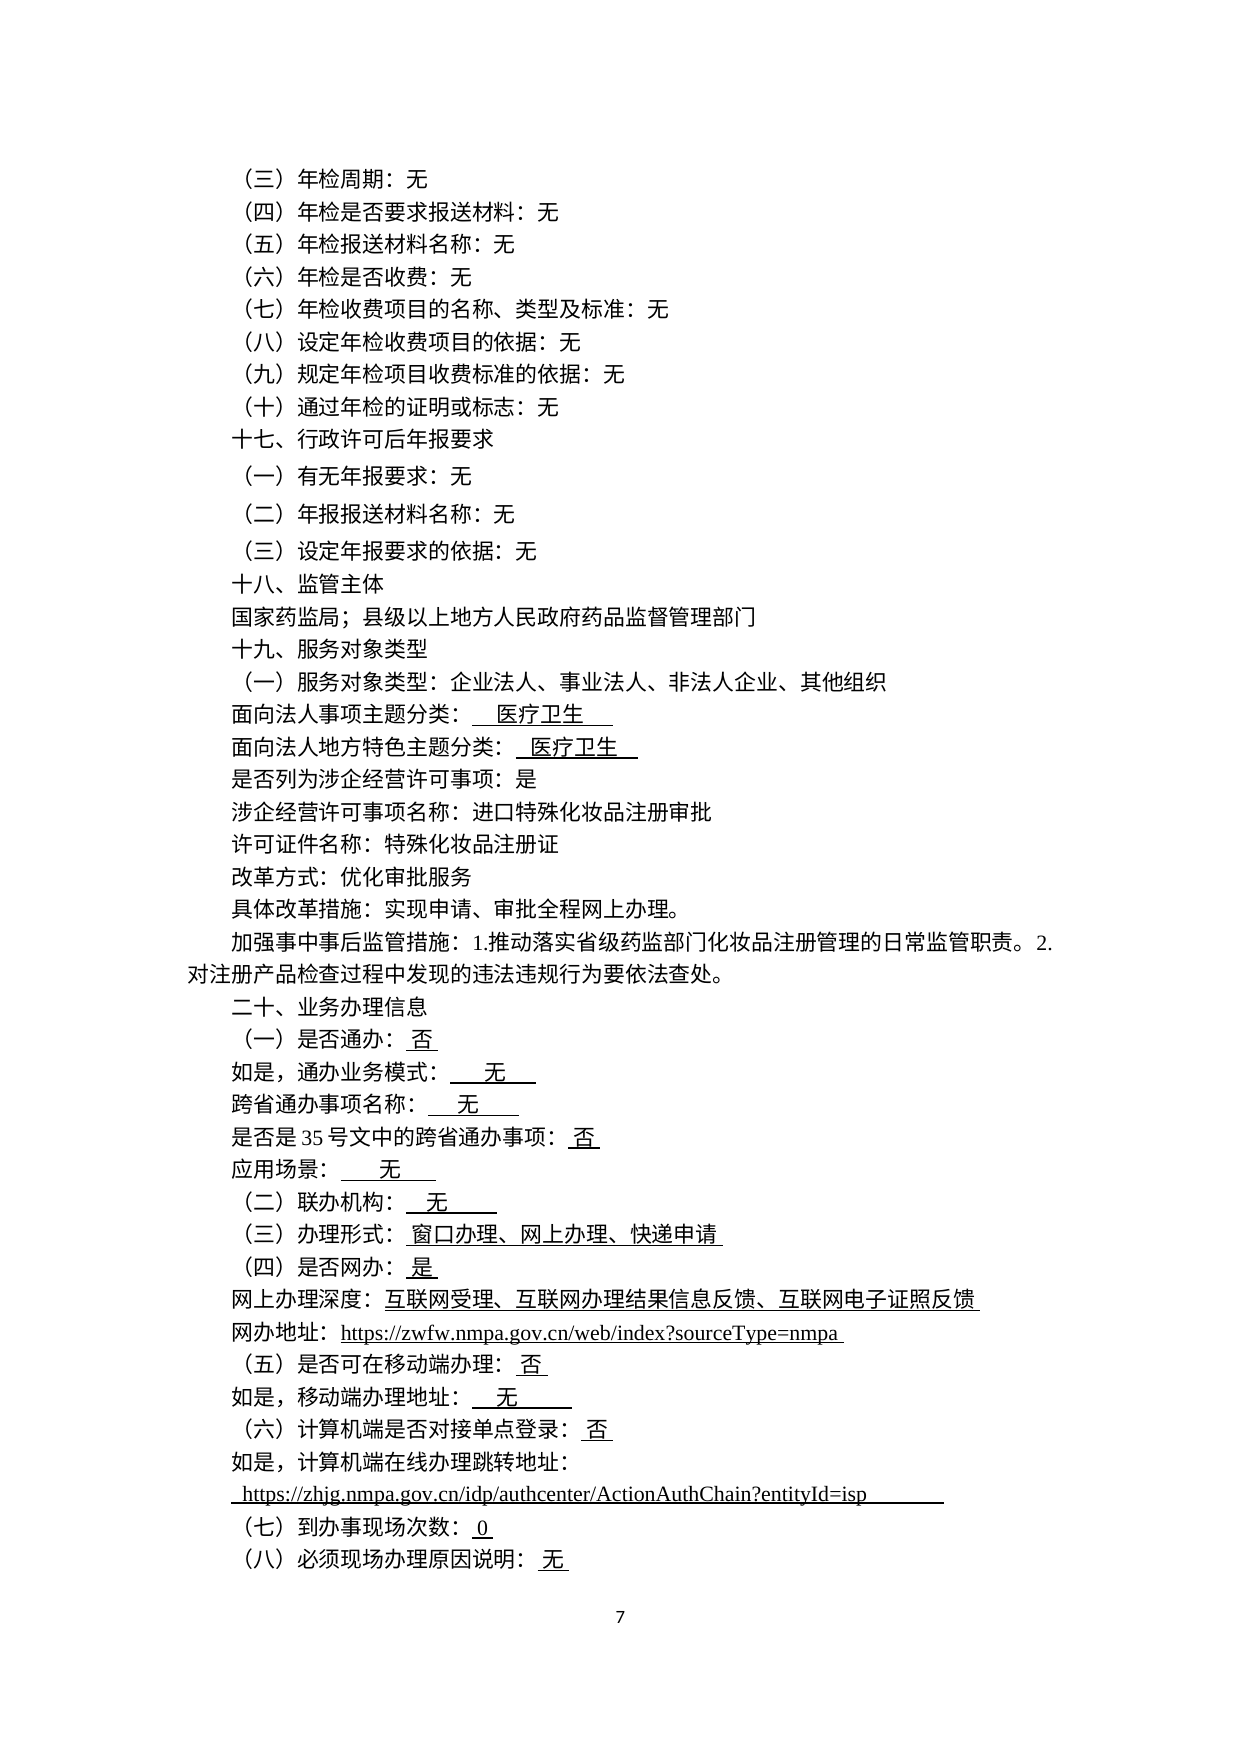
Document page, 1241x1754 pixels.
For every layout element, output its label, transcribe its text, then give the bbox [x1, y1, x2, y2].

text 国家药监局；县级以上地方人民政府药品监督管理部门 [187, 599, 1053, 632]
text （八）设定年检收费项目的依据：无 [187, 324, 1053, 357]
list 面向法人事项主题分类： 医疗卫生 [187, 697, 1053, 729]
text （八）必须现场办理原因说明： 无 [187, 1542, 1053, 1574]
text 是否是35号文中的跨省通办事项： 否 [187, 1119, 1053, 1152]
text （四）年检是否要求报送材料：无 [187, 194, 1053, 227]
text （二）联办机构： 无 [187, 1184, 1053, 1217]
text 跨省通办事项名称： 无 [187, 1087, 1053, 1119]
text 网上办理深度：互联网受理、互联网办理结果信息反馈、互联网电子证照反馈 [187, 1282, 1053, 1314]
text （四）是否网办： 是 [187, 1249, 1053, 1282]
list 面向法人地方特色主题分类： 医疗卫生 [187, 729, 1053, 762]
text 加强事中事后监管措施：1.推动落实省级药监部门化妆品注册管理的日常监管职责。2.对注册产品检查过程中发现的违法违规行为要依法查处。 [187, 924, 1053, 989]
text （一）有无年报要求：无 [187, 454, 1053, 492]
text （七）年检收费项目的名称、类型及标准：无 [187, 292, 1053, 324]
text （九）规定年检项目收费标准的依据：无 [187, 357, 1053, 389]
text （六）计算机端是否对接单点登录： 否 [187, 1412, 1053, 1444]
text （七）到办事现场次数： 0 [187, 1509, 1053, 1542]
text 涉企经营许可事项名称：进口特殊化妆品注册审批 [187, 794, 1053, 827]
text 改革方式：优化审批服务 [187, 859, 1053, 892]
text 十九、服务对象类型 [187, 632, 1053, 664]
text 如是，通办业务模式： 无 [187, 1054, 1053, 1087]
text 二十、业务办理信息 [187, 989, 1053, 1022]
text （六）年检是否收费：无 [187, 259, 1053, 292]
text 网办地址：https://zwfw.nmpa.gov.cn/web/index?sourceType=nmpa [187, 1314, 1053, 1347]
text 如是，计算机端在线办理跳转地址： [187, 1444, 1053, 1477]
text 应用场景： 无 [187, 1152, 1053, 1184]
list 是否列为涉企经营许可事项：是 [187, 762, 1053, 794]
text （三）年检周期：无 [187, 162, 1053, 194]
text 具体改革措施：实现申请、审批全程网上办理。 [187, 892, 1053, 924]
text 十八、监管主体 [187, 567, 1053, 599]
text （五）是否可在移动端办理： 否 [187, 1347, 1053, 1379]
text （五）年检报送材料名称：无 [187, 227, 1053, 259]
text （十）通过年检的证明或标志：无 [187, 389, 1053, 422]
text （一）服务对象类型：企业法人、事业法人、非法人企业、其他组织 [187, 664, 1053, 697]
text 许可证件名称：特殊化妆品注册证 [187, 827, 1053, 859]
text （三）设定年报要求的依据：无 [187, 529, 1053, 567]
text （二）年报报送材料名称：无 [187, 492, 1053, 529]
text （一）是否通办： 否 [187, 1022, 1053, 1054]
text （三）办理形式： 窗口办理、网上办理、快递申请 [187, 1217, 1053, 1249]
text 如是，移动端办理地址： 无 [187, 1379, 1053, 1412]
text https://zhjg.nmpa.gov.cn/idp/authcenter/ActionAuthChain?entityId=isp [187, 1477, 1053, 1509]
text 十七、行政许可后年报要求 [187, 422, 1053, 454]
